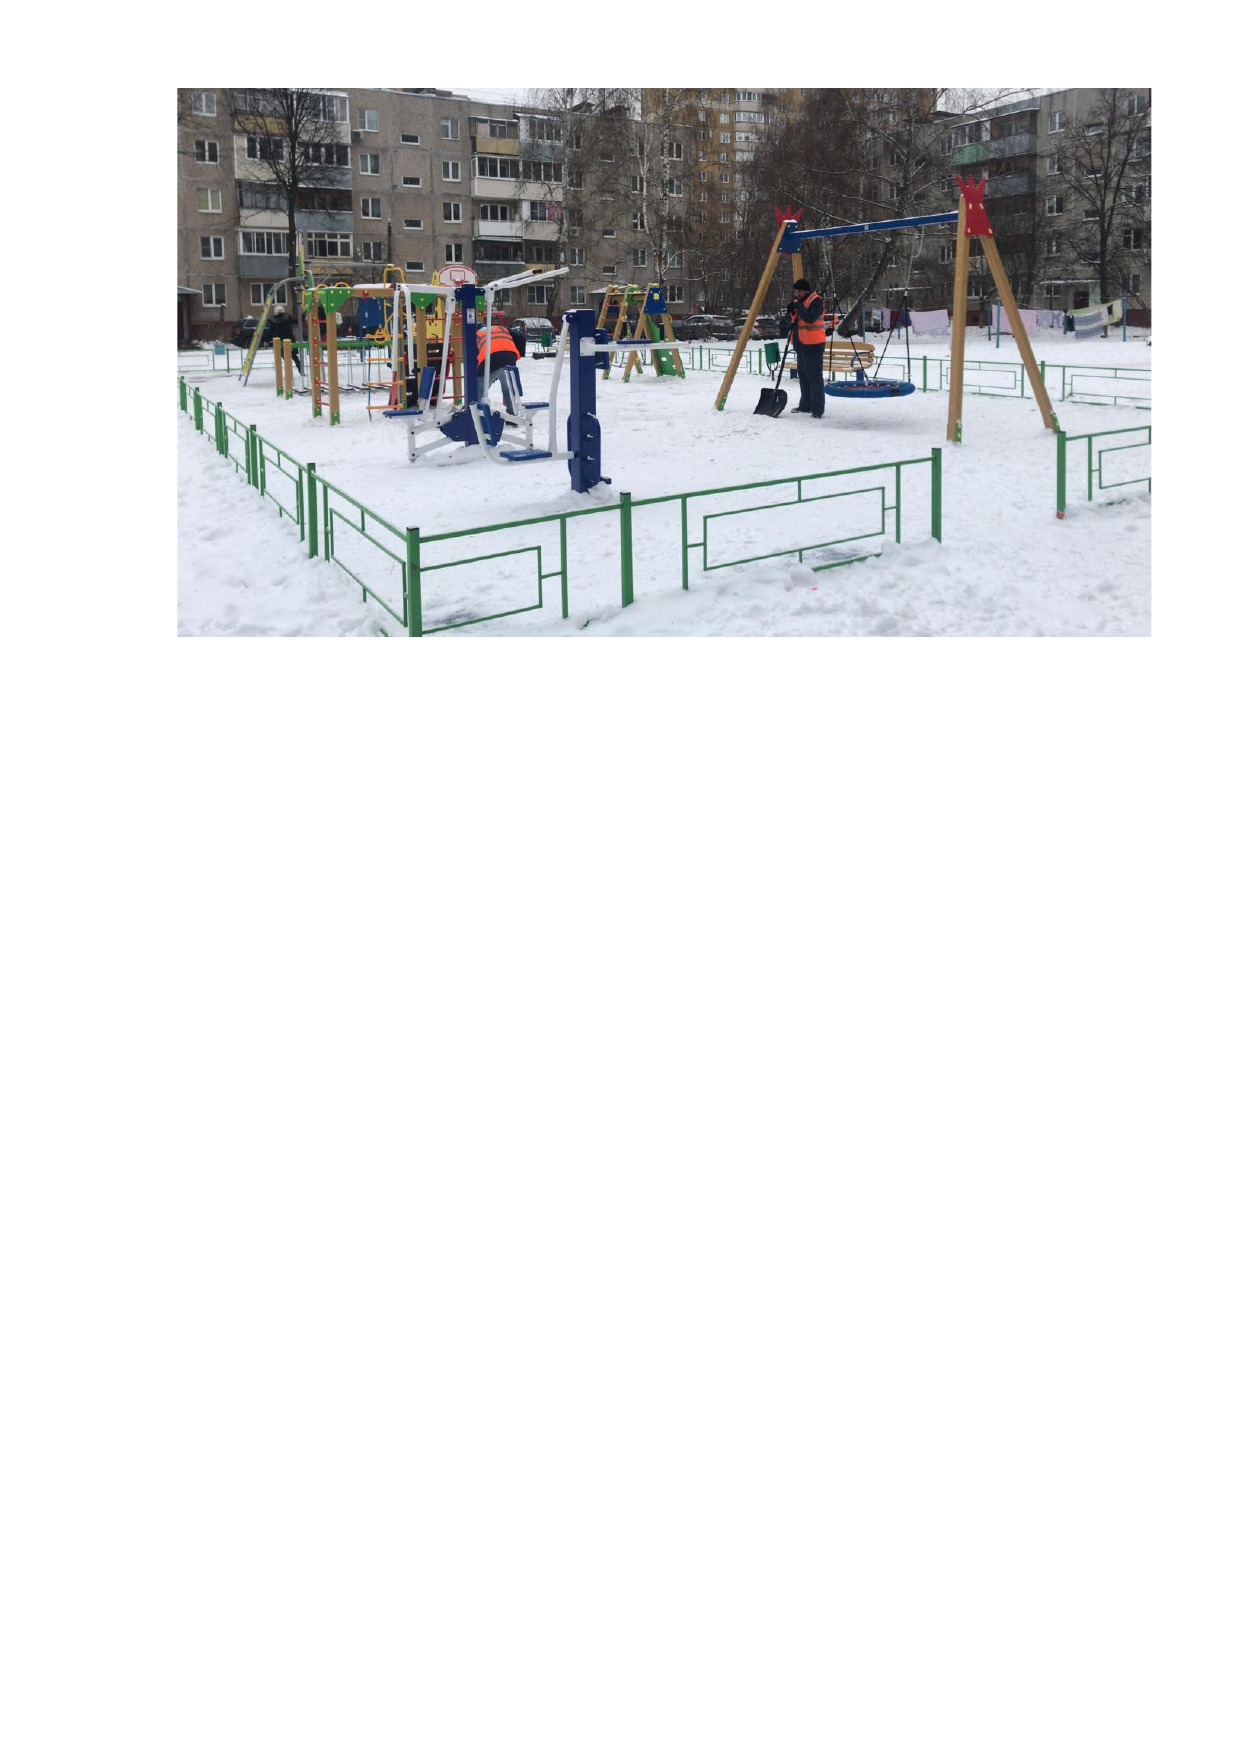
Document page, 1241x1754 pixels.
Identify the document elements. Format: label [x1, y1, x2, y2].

picture [177, 88, 1152, 637]
